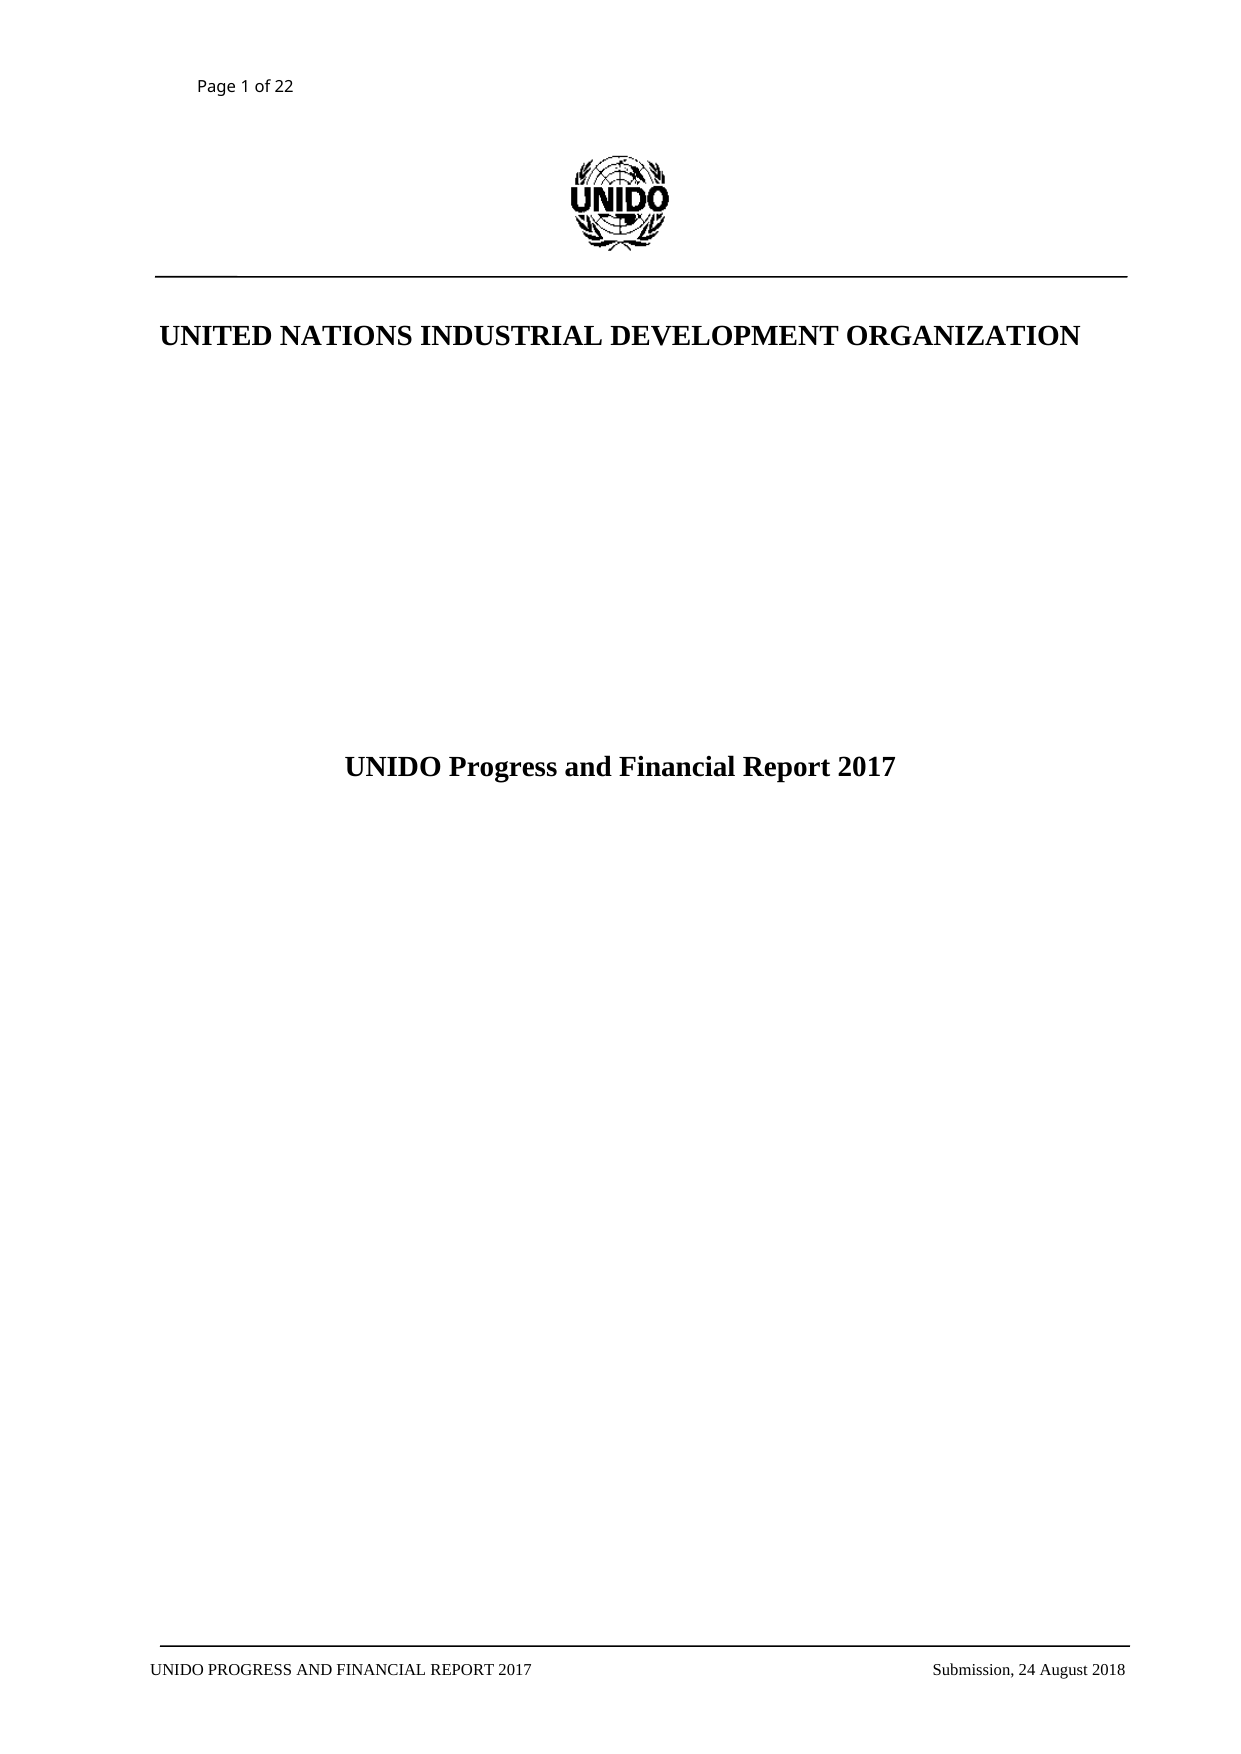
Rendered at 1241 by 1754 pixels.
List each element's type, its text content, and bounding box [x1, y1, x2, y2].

subtitle UNIDO Progress and Financial Report 2017 [150, 749, 1090, 783]
subtitle UNITED NATIONS INDUSTRIAL DEVELOPMENT ORGANIZATION [150, 318, 1090, 352]
